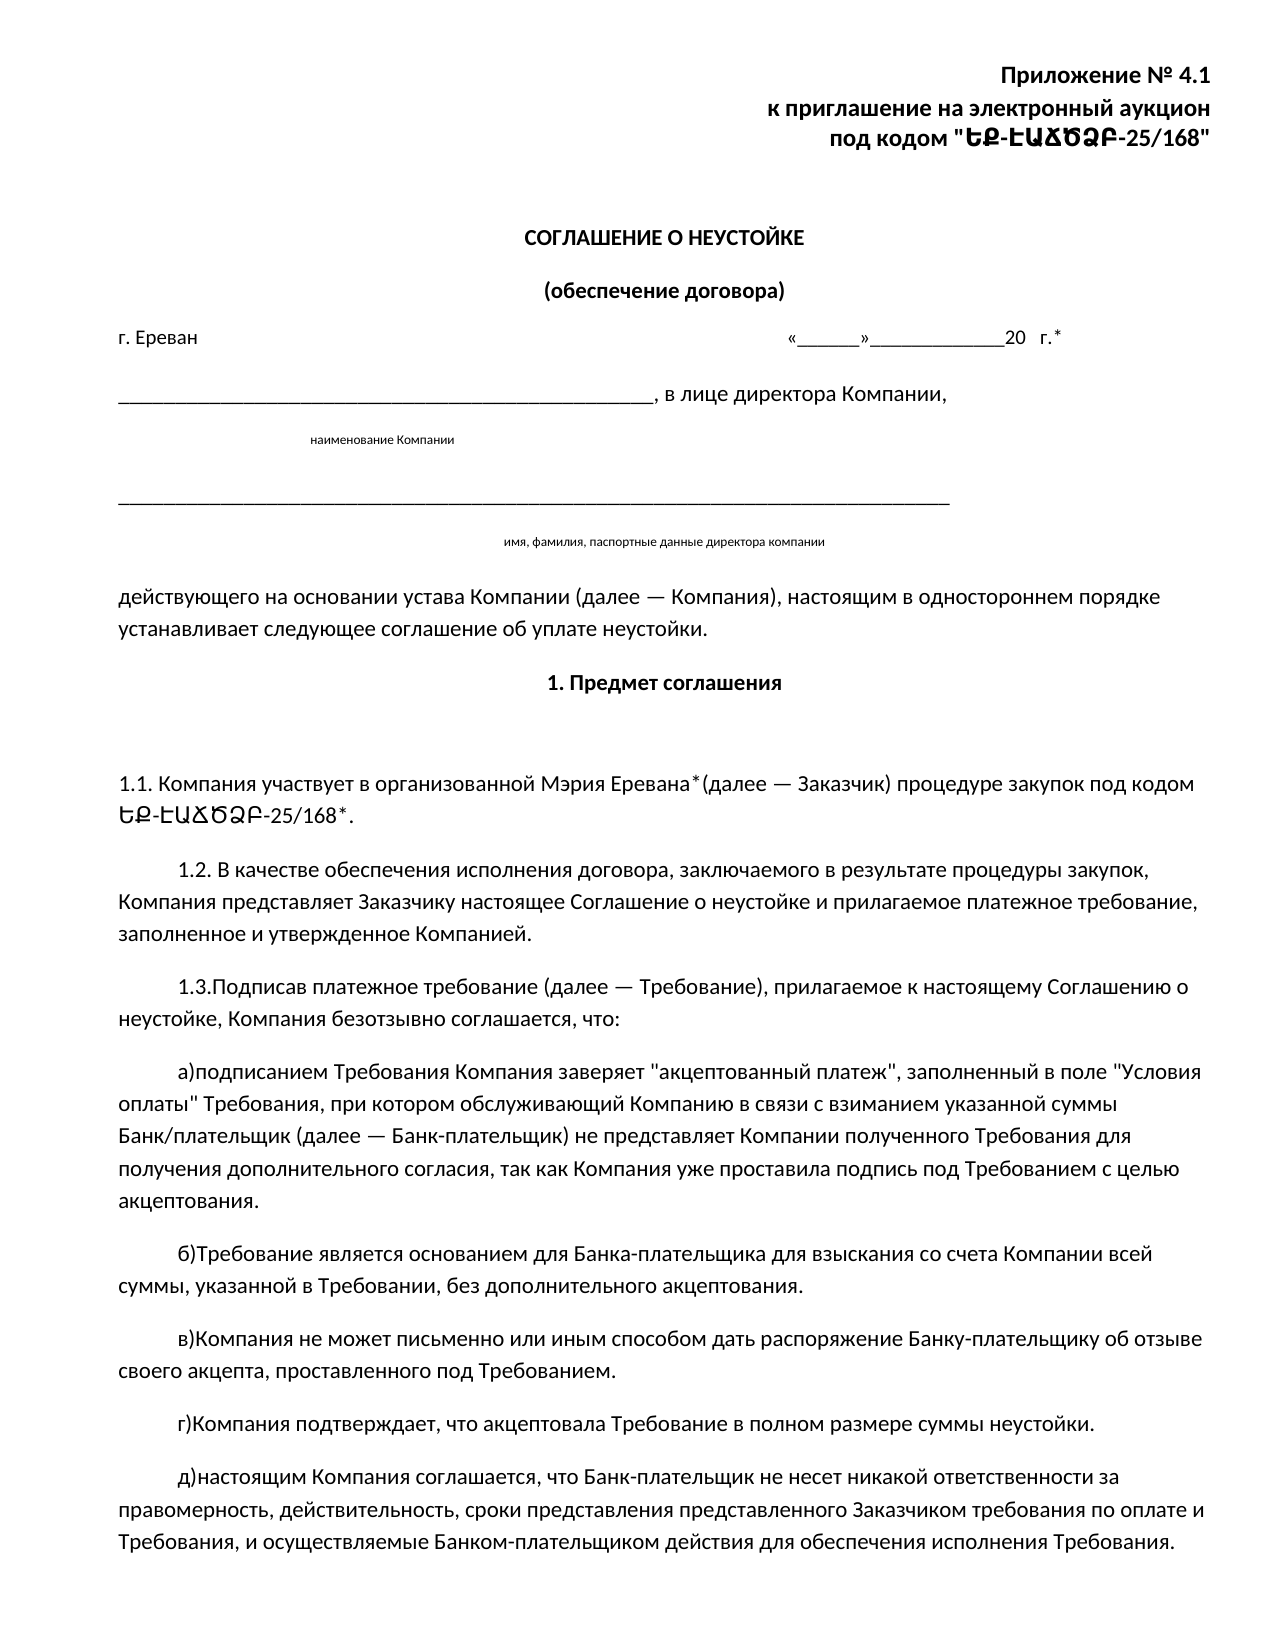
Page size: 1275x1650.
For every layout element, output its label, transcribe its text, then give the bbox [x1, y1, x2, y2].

text в)Компания не может письменно или иным способом дать распоряжение Банку-плательщику об отзыве своего акцепта, проставленного под Требованием. [118, 1324, 1211, 1384]
text под кодом "ԵՔ-ԷԱՃԾՁԲ-25/168" [118, 122, 1211, 153]
text имя, фамилия, паспортные данные директора компании [118, 533, 1211, 562]
text 1. Предмет соглашения [118, 668, 1211, 696]
text (обеспечение договора) [118, 276, 1211, 304]
text б)Требование является основанием для Банка-плательщика для взыскания со счета Компании всей суммы, указанной в Требовании, без дополнительного акцептования. [118, 1239, 1211, 1299]
text действующего на основании устава Компании (далее — Компания), настоящим в одностороннем порядке устанавливает следующее соглашение об уплате неустойки. [118, 582, 1211, 643]
text Приложение № 4.1 [118, 59, 1211, 89]
text 1.2. В качестве обеспечения исполнения договора, заключаемого в результате процедуры закупок, Компания представляет Заказчику настоящее Соглашение о неустойке и прилагаемое платежное требование, заполненное и утвержденное Компанией. [118, 855, 1211, 947]
text наименование Компании [310, 432, 1211, 460]
text 1.1. Компания участвует в организованной Мэрия Еревана*(далее — Заказчик) процедуре закупок под кодом ԵՔ-ԷԱՃԾՁԲ-25/168*. [118, 769, 1211, 830]
text 1.3.Подписав платежное требование (далее — Требование), прилагаемое к настоящему Соглашению о неустойке, Компания безотзывно соглашается, что: [118, 972, 1211, 1032]
table_header «______»_____________20 г.* [605, 325, 1074, 379]
text СОГЛАШЕНИЕ О НЕУСТОЙКЕ [118, 223, 1211, 251]
text _________________________________________________________________________ [118, 481, 1211, 508]
text г)Компания подтверждает, что акцептовала Требование в полном размере суммы неустойки. [118, 1409, 1211, 1437]
text _______________________________________________, в лице директора Компании, [118, 379, 1211, 407]
text а)подписанием Требования Компания заверяет "акцептованный платеж", заполненный в поле "Условия оплаты" Требования, при котором обслуживающий Компанию в связи с взиманием указанной суммы Банк/плательщик (далее — Банк-плательщик) не представляет Компании полученного Требования для получения дополнительного согласия, так как Компания уже проставила подпись под Требованием с целью акцептования. [118, 1057, 1211, 1214]
text к приглашение на электронный аукцион [148, 92, 1211, 122]
text д)настоящим Компания соглашается, что Банк-плательщик не несет никакой ответственности за правомерность, действительность, сроки представления представленного Заказчиком требования по оплате и Требования, и осуществляемые Банком-плательщиком действия для обеспечения исполнения Требования. [118, 1462, 1211, 1555]
table_header г. Ереван [107, 325, 605, 379]
